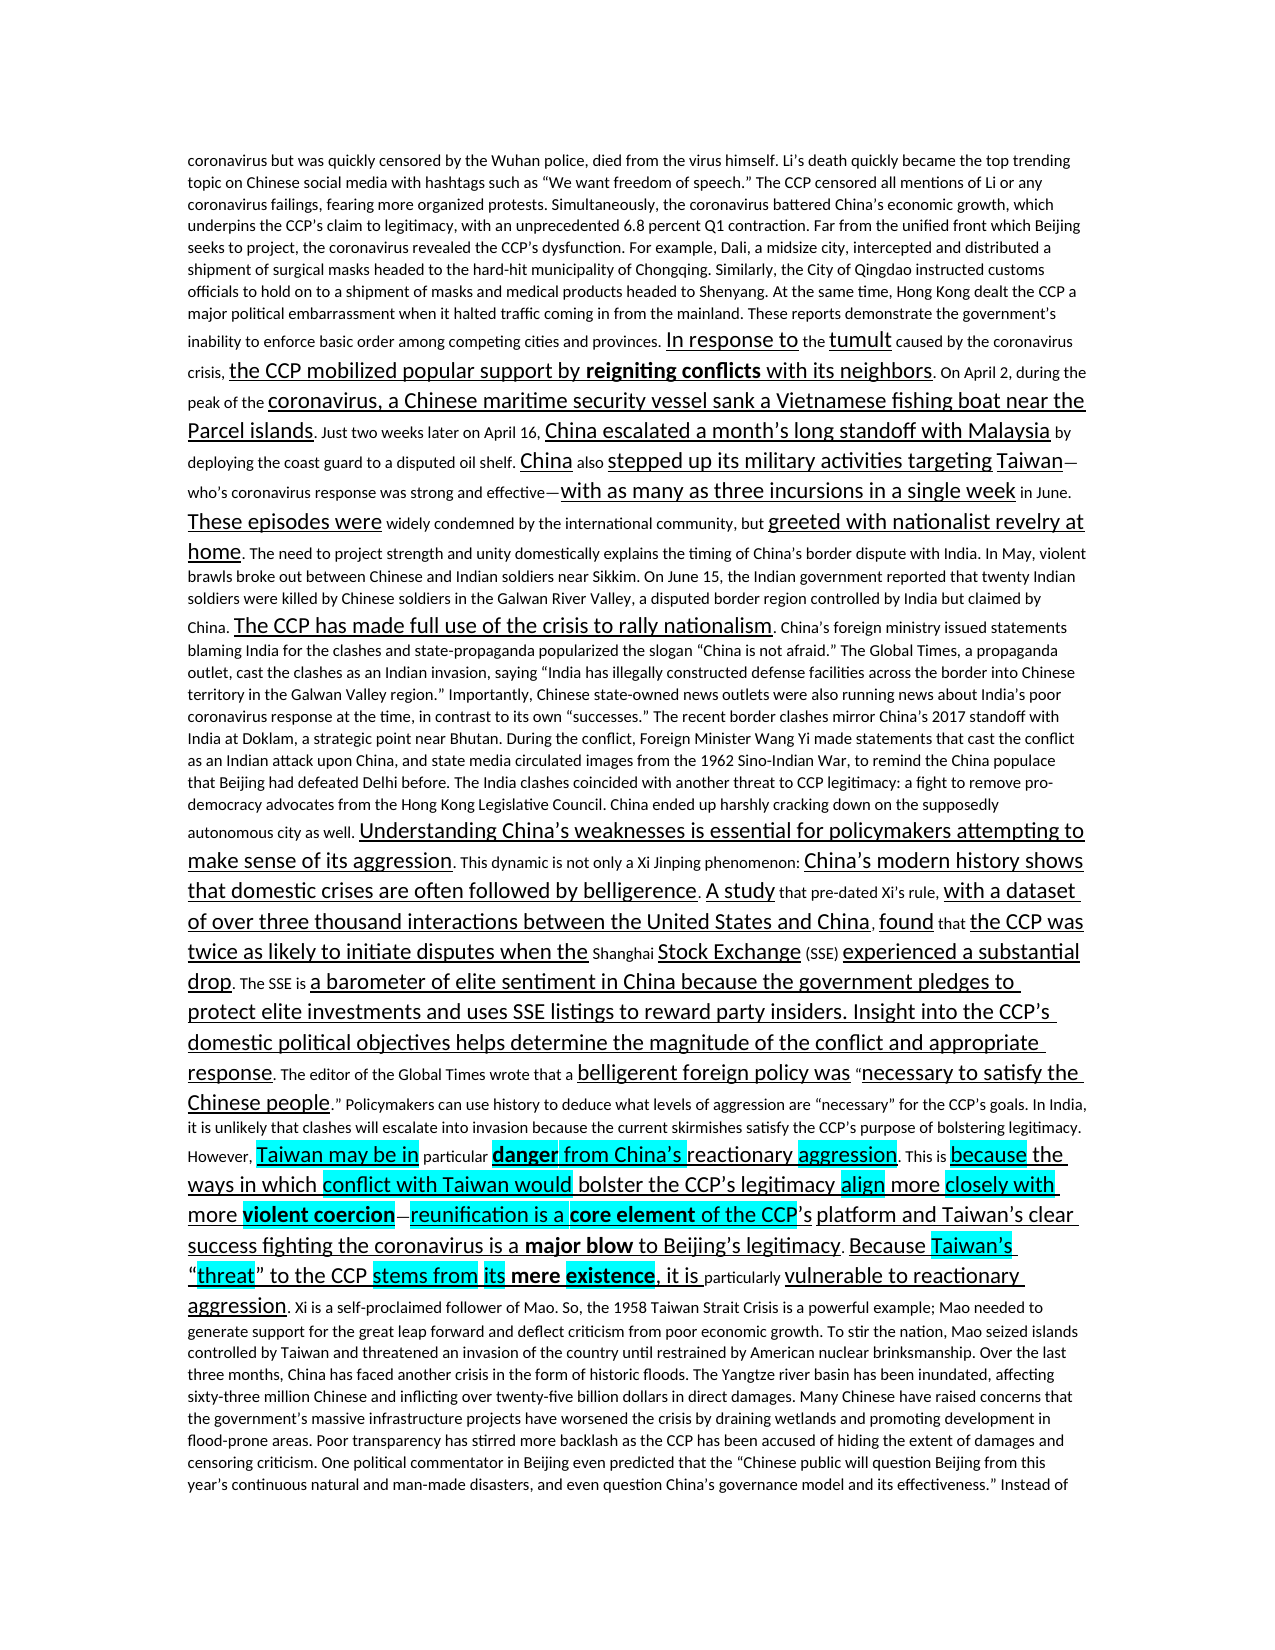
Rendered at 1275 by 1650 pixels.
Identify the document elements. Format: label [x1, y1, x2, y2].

text [187, 150, 1087, 1494]
